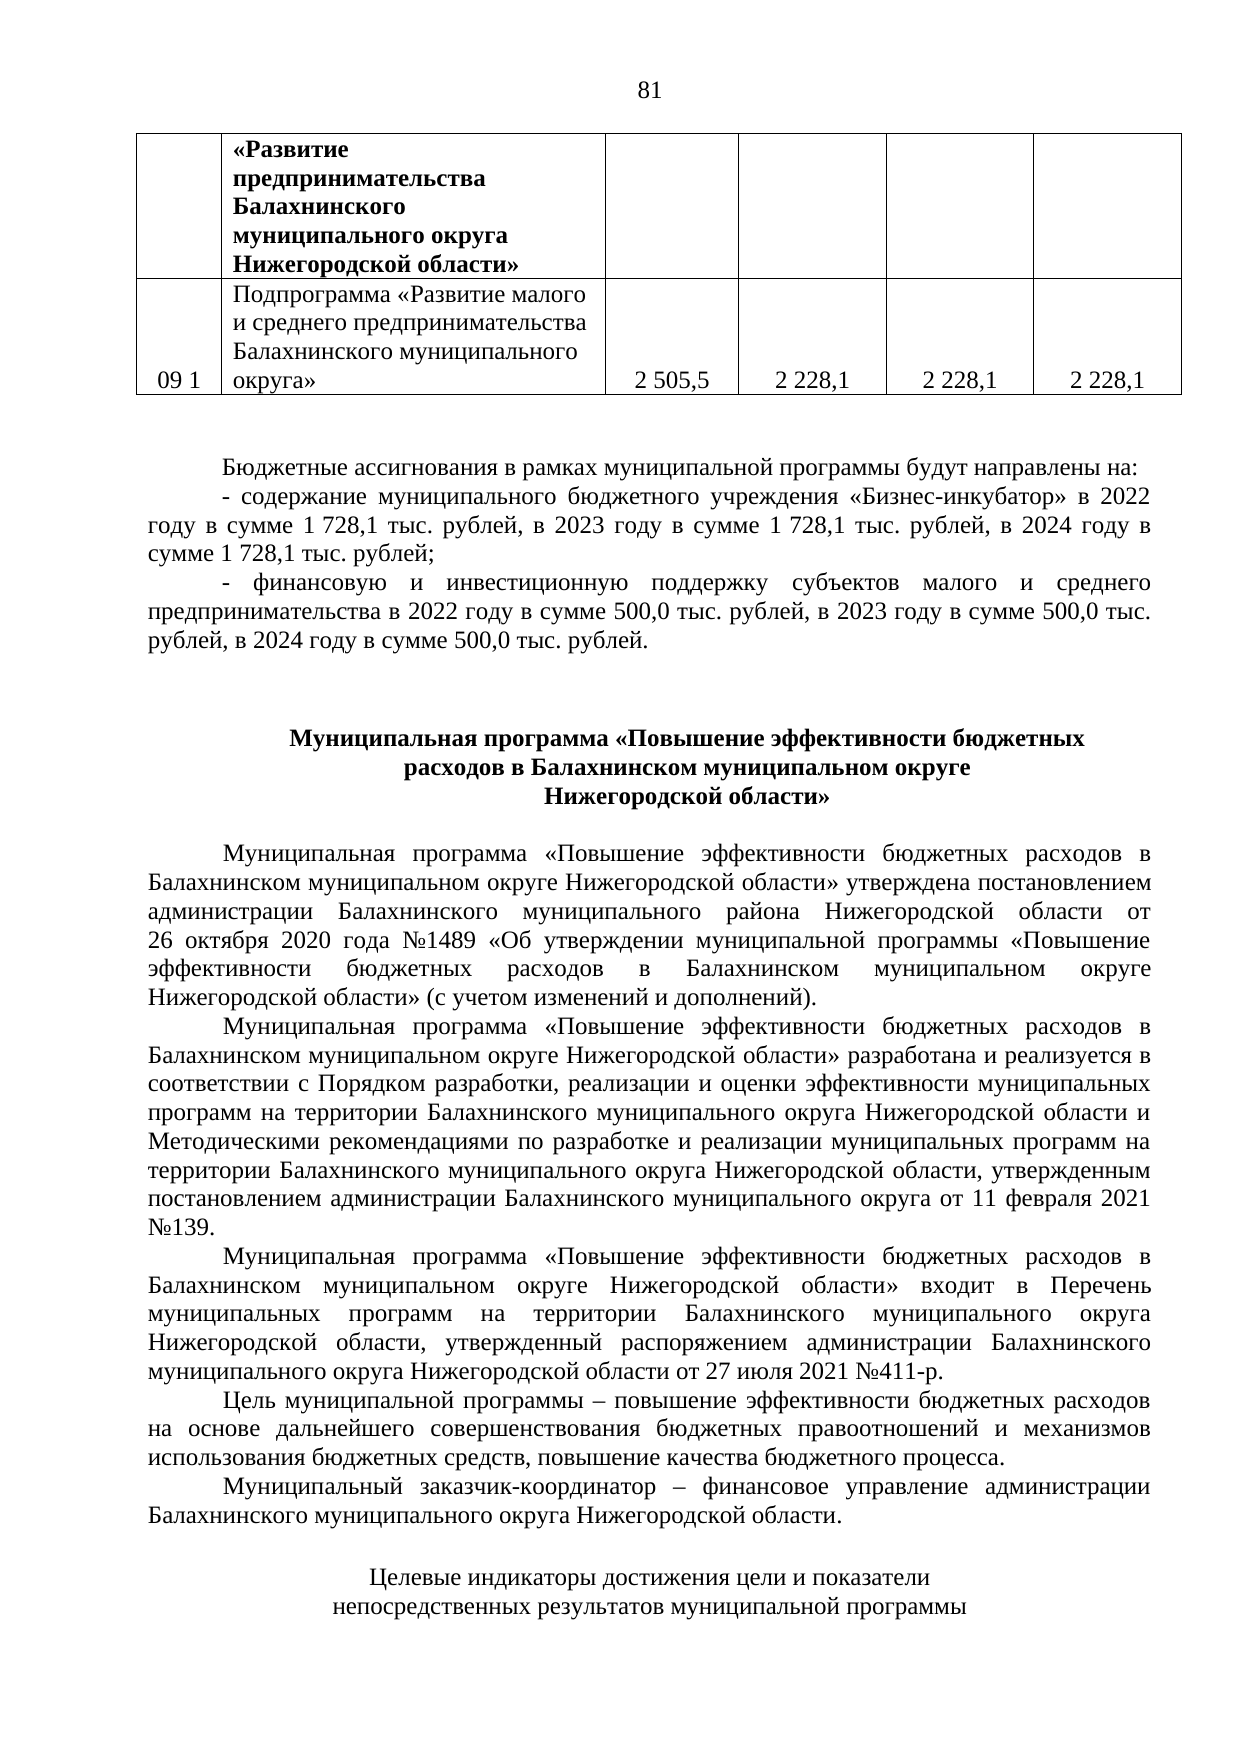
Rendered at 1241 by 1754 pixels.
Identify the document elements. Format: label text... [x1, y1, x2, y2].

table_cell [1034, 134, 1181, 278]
text расходов в Балахнинском муниципальном округе [148, 752, 1152, 781]
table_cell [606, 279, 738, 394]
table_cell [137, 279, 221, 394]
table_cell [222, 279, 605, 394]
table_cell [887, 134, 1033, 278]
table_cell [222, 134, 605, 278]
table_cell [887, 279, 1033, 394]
text Муниципальная программа «Повышение эффективности бюджетных расходов в Балахнинском муниципальном округе Нижегородской области» разработана и реализуется в соответствии с Порядком разработки, реализации и оценки эффективности муниципальных программ на территории Балахнинского муниципального округа Нижегородской области и Методическими рекомендациями по разработке и реализации муниципальных программ на территории Балахнинского муниципального округа Нижегородской области, утвержденным постановлением администрации Балахнинского муниципального округа от 11 февраля 2021 №139. [148, 1011, 1152, 1241]
text Цель муниципальной программы – повышение эффективности бюджетных расходов на основе дальнейшего совершенствования бюджетных правоотношений и механизмов использования бюджетных средств, повышение качества бюджетного процесса. [148, 1385, 1152, 1471]
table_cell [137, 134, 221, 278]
text Бюджетные ассигнования в рамках муниципальной программы будут направлены на: [148, 452, 1152, 481]
text Муниципальная программа «Повышение эффективности бюджетных расходов в Балахнинском муниципальном округе Нижегородской области» утверждена постановлением администрации Балахнинского муниципального района Нижегородской области от 26 октября 2020 года №1489 «Об утверждении муниципальной программы «Повышение эффективности бюджетных расходов в Балахнинском муниципальном округе Нижегородской области» (с учетом изменений и дополнений). [148, 838, 1152, 1011]
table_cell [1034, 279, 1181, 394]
text Целевые индикаторы достижения цели и показатели [148, 1562, 1152, 1591]
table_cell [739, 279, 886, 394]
text Муниципальная программа «Повышение эффективности бюджетных расходов в Балахнинском муниципальном округе Нижегородской области» входит в Перечень муниципальных программ на территории Балахнинского муниципального округа Нижегородской области, утвержденный распоряжением администрации Балахнинского муниципального округа Нижегородской области от 27 июля 2021 №411-р. [148, 1241, 1152, 1385]
text - финансовую и инвестиционную поддержку субъектов малого и среднего предпринимательства в 2022 году в сумме 500,0 тыс. рублей, в 2023 году в сумме 500,0 тыс. рублей, в 2024 году в сумме 500,0 тыс. рублей. [148, 567, 1152, 653]
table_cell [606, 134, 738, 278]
text Муниципальная программа «Повышение эффективности бюджетных [148, 723, 1152, 752]
text Нижегородской области» [148, 781, 1152, 810]
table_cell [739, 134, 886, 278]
text Муниципальный заказчик-координатор – финансовое управление администрации Балахнинского муниципального округа Нижегородской области. [148, 1471, 1152, 1528]
text непосредственных результатов муниципальной программы [148, 1591, 1152, 1619]
text - содержание муниципального бюджетного учреждения «Бизнес-инкубатор» в 2022 году в сумме 1 728,1 тыс. рублей, в 2023 году в сумме 1 728,1 тыс. рублей, в 2024 году в сумме 1 728,1 тыс. рублей; [148, 481, 1152, 567]
